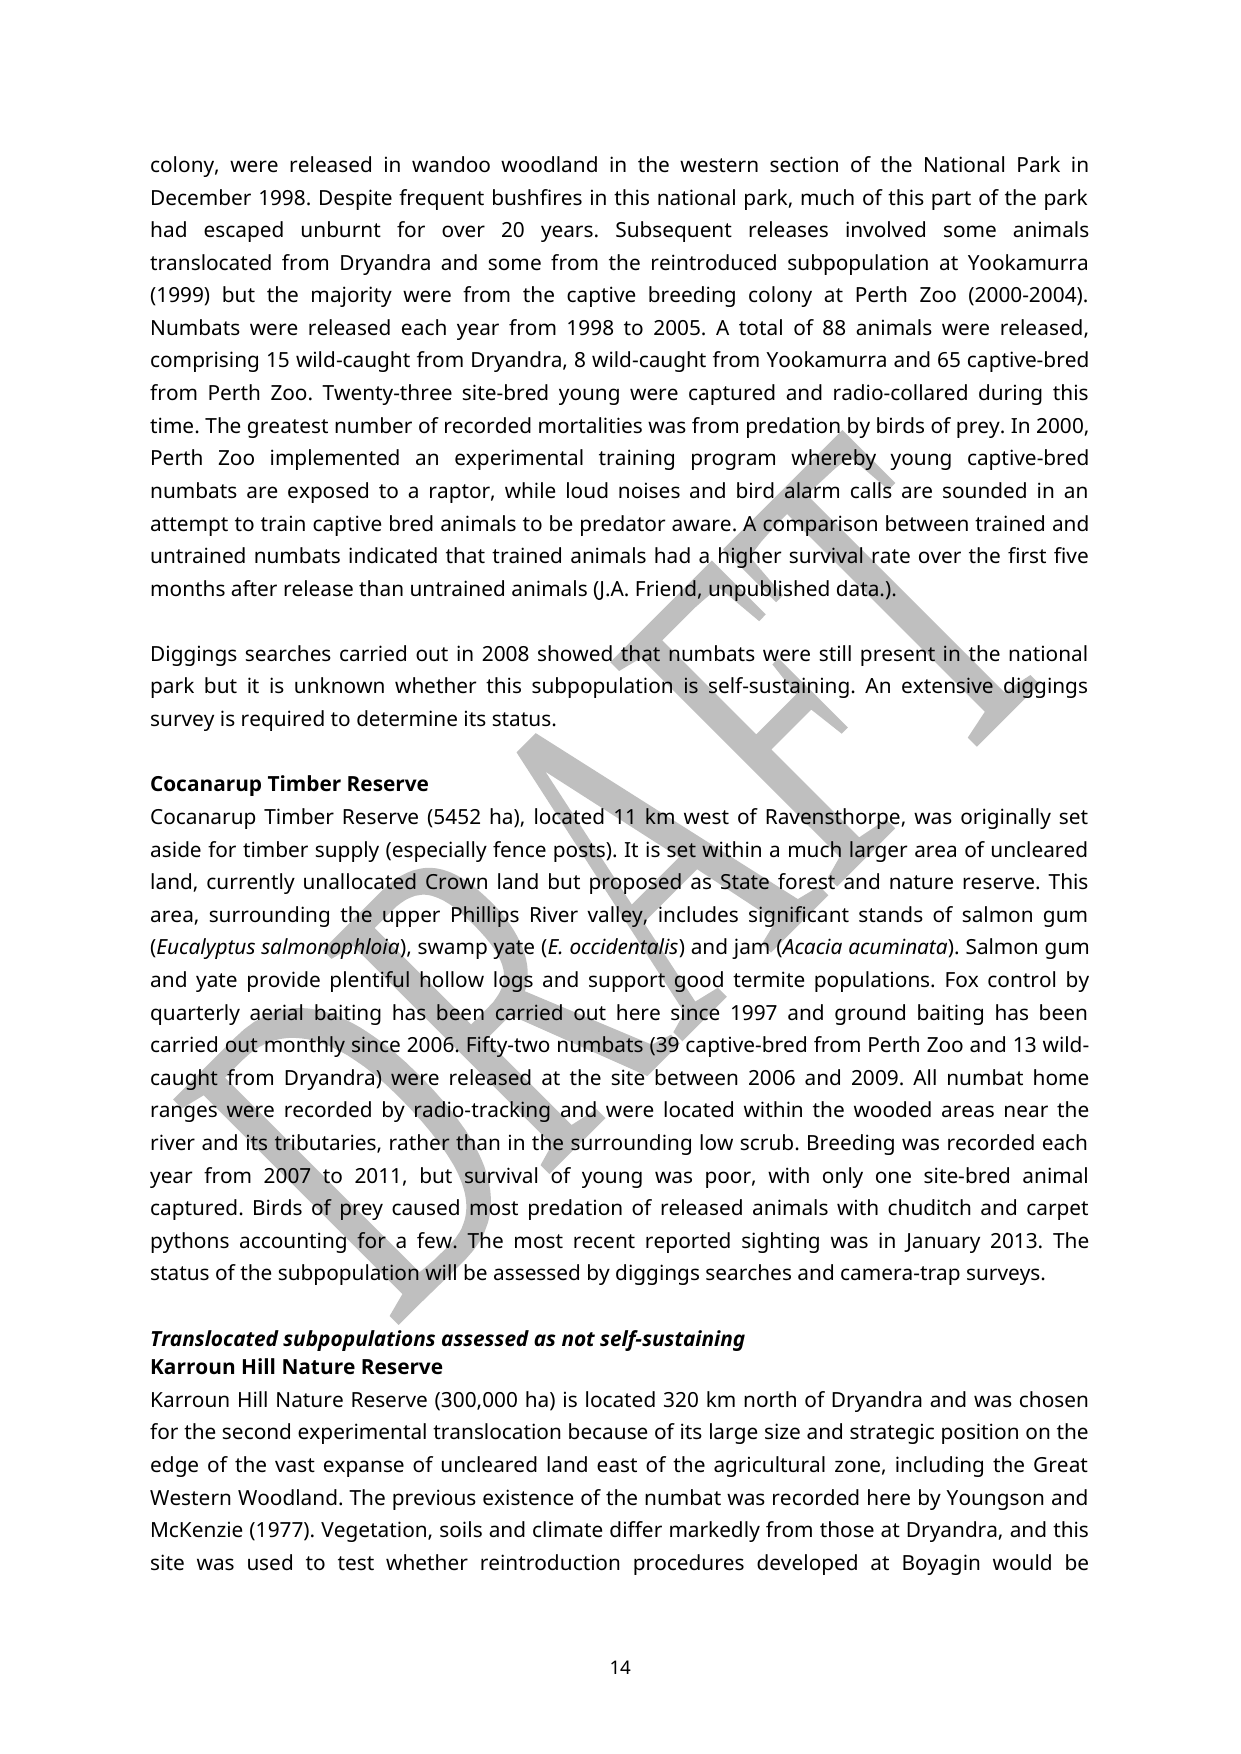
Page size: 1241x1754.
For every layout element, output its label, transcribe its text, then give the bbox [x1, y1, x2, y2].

text Translocated subpopulations assessed as not self-sustaining [150, 1324, 1090, 1352]
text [150, 1385, 1090, 1576]
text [150, 150, 1090, 602]
text Cocanarup Timber Reserve [150, 769, 1090, 798]
text Cocanarup Timber Reserve (5452 ha), located 11 km west of Ravensthorpe, was originally set aside for timber supply (especially fence posts). It is set within a much larger area of uncleared land, currently unallocated Crown land but proposed as State forest and nature reserve. This area, surrounding the upper Phillips River valley, includes significant stands of salmon gum (Eucalyptus salmonophloia), swamp yate (E. occidentalis) and jam (Acacia acuminata). Salmon gum and yate provide plentiful hollow logs and support good termite populations. Fox control by quarterly aerial baiting has been carried out here since 1997 and ground baiting has been carried out monthly since 2006. Fifty-two numbats (39 captive-bred from Perth Zoo and 13 wild-caught from Dryandra) were released at the site between 2006 and 2009. All numbat home ranges were recorded by radio-tracking and were located within the wooded areas near the river and its tributaries, rather than in the surrounding low scrub. Breeding was recorded each year from 2007 to 2011, but survival of young was poor, with only one site-bred animal captured. Birds of prey caused most predation of released animals with chuditch and carpet pythons accounting for a few. The most recent reported sighting was in January 2013. The status of the subpopulation will be assessed by diggings searches and camera-trap surveys. [150, 802, 1090, 1287]
text Diggings searches carried out in 2008 showed that numbats were still present in the national park but it is unknown whether this subpopulation is self-sustaining. An extensive diggings survey is required to determine its status. [150, 639, 1090, 733]
text Karroun Hill Nature Reserve [150, 1352, 1090, 1381]
